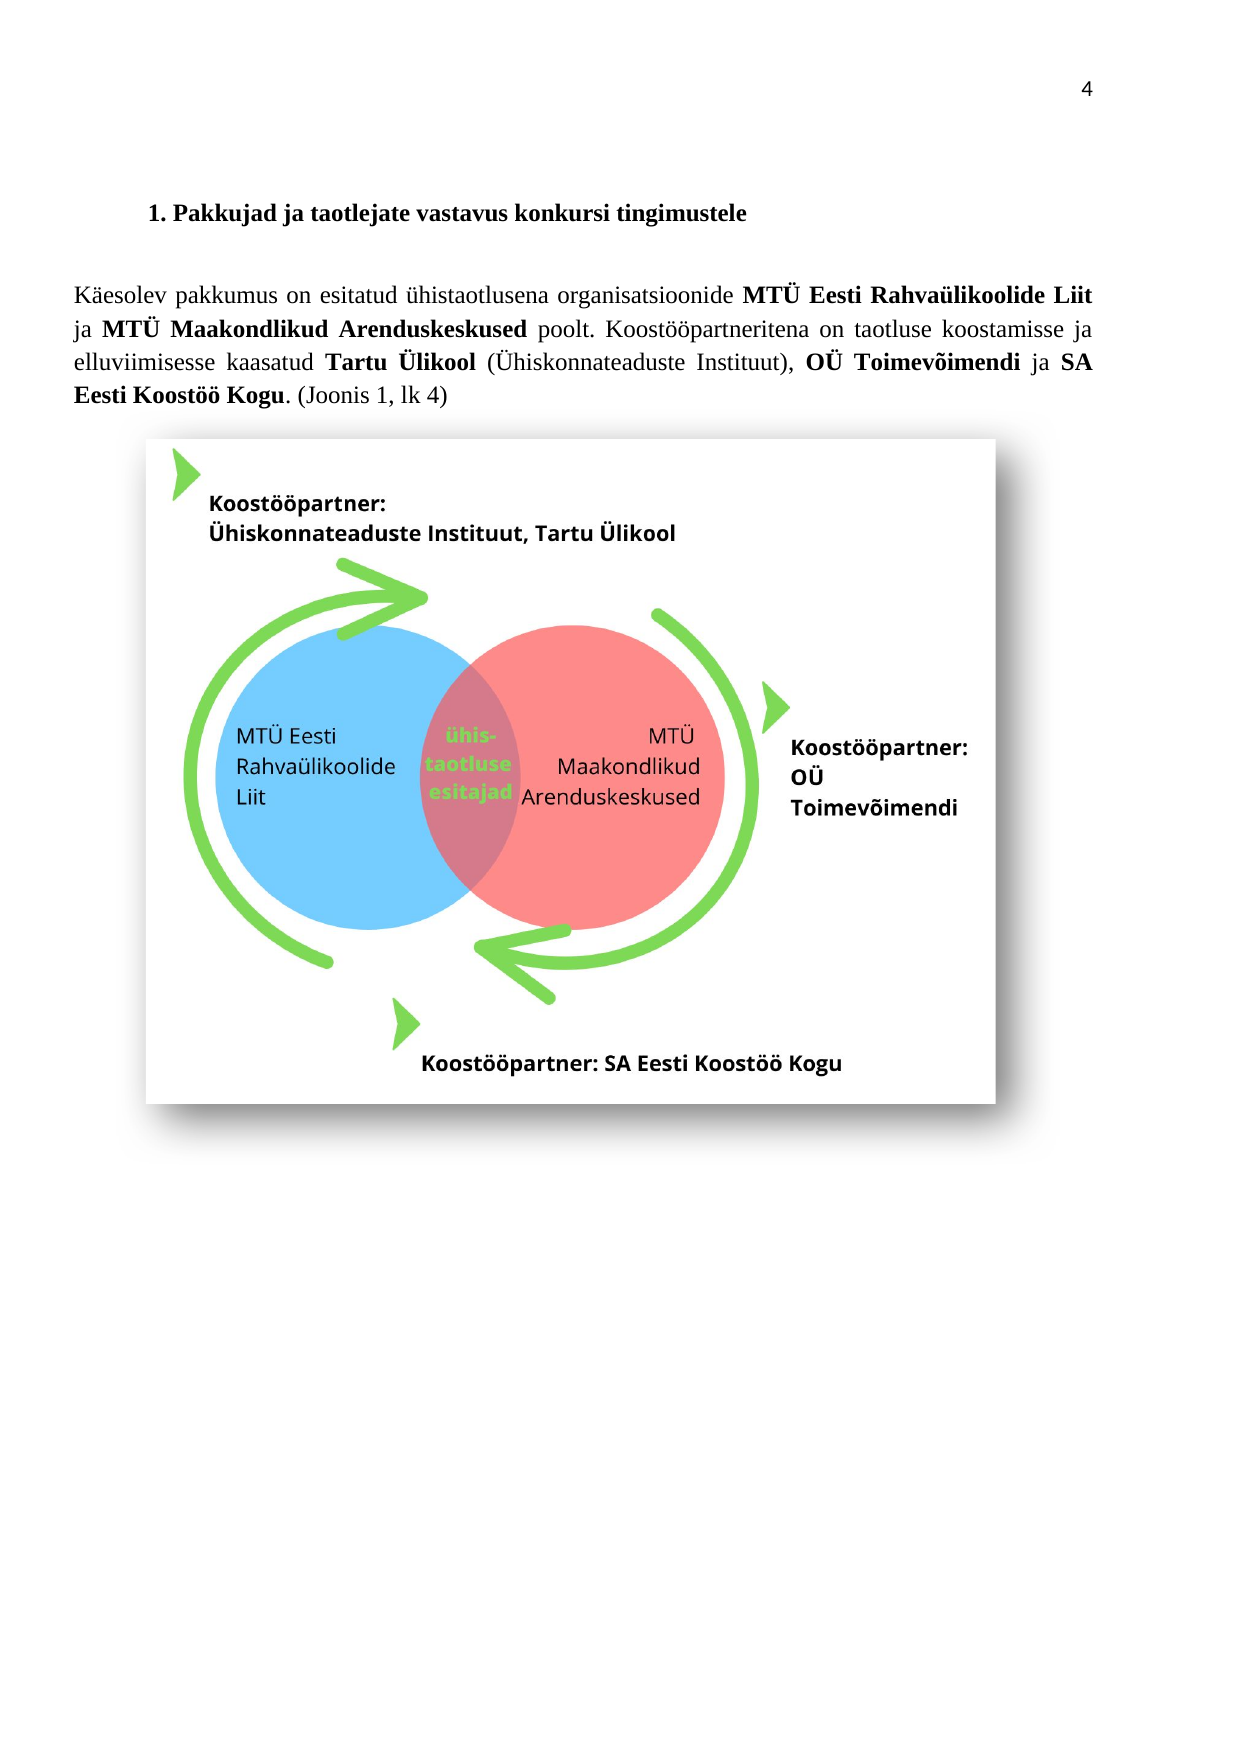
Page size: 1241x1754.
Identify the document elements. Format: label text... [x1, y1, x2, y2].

subtitle Käesolev pakkumus on esitatud ühistaotlusena organisatsioonide MTÜ Eesti Rahvaülikoolide Liit ja MTÜ Maakondlikud Arenduskeskused poolt. Koostööpartneritena on taotluse koostamisse ja elluviimisesse kaasatud Tartu Ülikool (Ühiskonnateaduste Instituut), OÜ Toimevõimendi ja SA Eesti Koostöö Kogu. (Joonis 1, lk 4) [74, 309, 1093, 408]
picture [145, 439, 996, 1104]
subtitle 1. Pakkujad ja taotlejate vastavus konkursi tingimustele [148, 198, 1093, 226]
